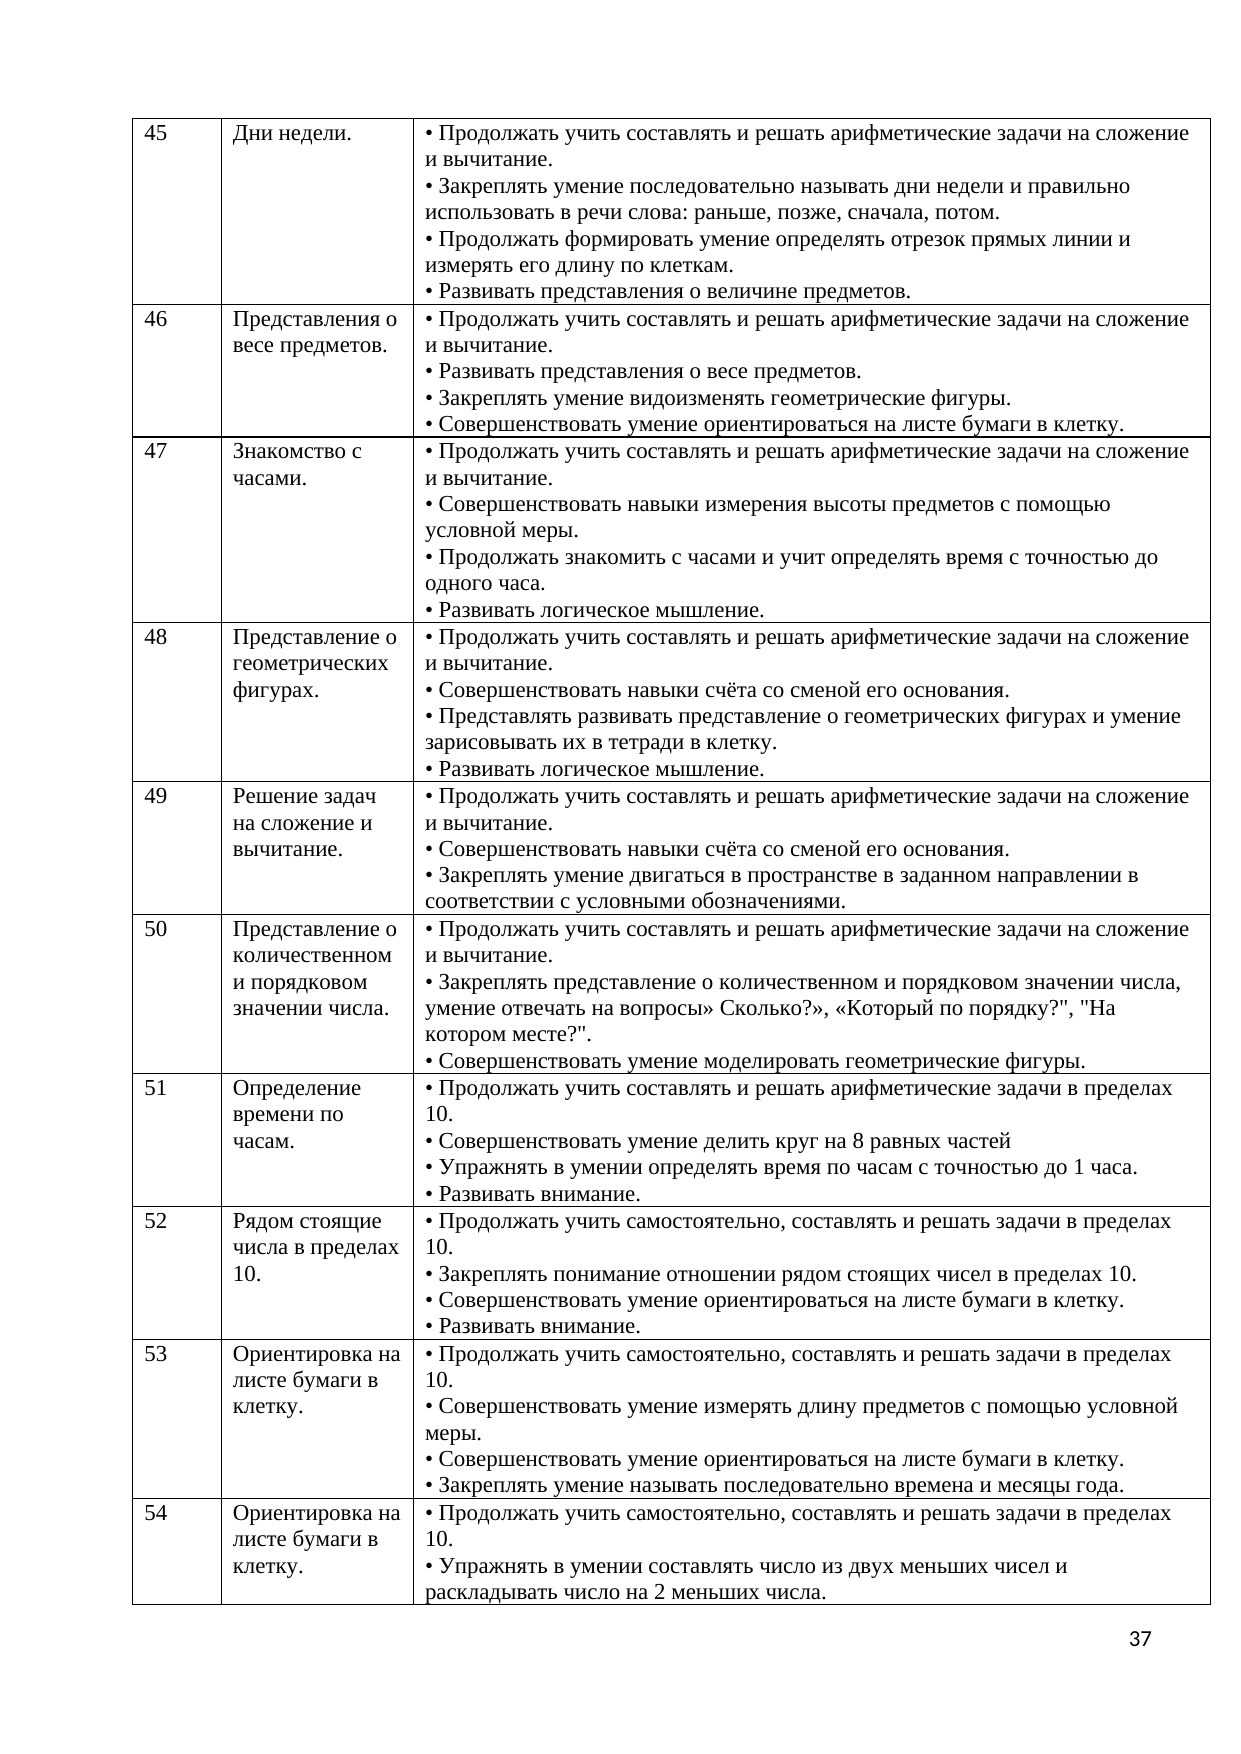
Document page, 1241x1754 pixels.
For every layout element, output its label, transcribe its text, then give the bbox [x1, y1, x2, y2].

table_cell 50 [133, 915, 221, 1073]
table_cell 54 [133, 1499, 221, 1604]
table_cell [222, 1499, 413, 1604]
table_cell 45 [133, 119, 221, 304]
table_cell • Продолжать учить составлять и решать арифметические задачи на сложение и вычитание. • Развивать представления о весе предметов. • Закреплять умение видоизменять геометрические фигуры. • Совершенствовать умение ориентироваться на листе бумаги в клетку. [414, 305, 1210, 436]
table_cell Рядом стоящие числа в пределах 10. [222, 1207, 413, 1339]
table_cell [414, 1499, 1210, 1604]
table_cell 48 [133, 623, 221, 781]
table_cell Ориентировка на листе бумаги в клетку. [222, 1340, 413, 1498]
table_cell • Продолжать учить составлять и решать арифметические задачи на сложение и вычитание. • Совершенствовать навыки счёта со сменой его основания. • Представлять развивать представление о геометрических фигурах и умение зарисовывать их в тетради в клетку. • Развивать логическое мышление. [414, 623, 1210, 781]
table_cell • Продолжать учить самостоятельно, составлять и решать задачи в пределах 10. • Закреплять понимание отношении рядом стоящих чисел в пределах 10. • Совершенствовать умение ориентироваться на листе бумаги в клетку. • Развивать внимание. [414, 1207, 1210, 1339]
table_cell 52 [133, 1207, 221, 1339]
table_cell 49 [133, 782, 221, 914]
table_cell Знакомство с часами. [222, 438, 413, 622]
table_cell 53 [133, 1340, 221, 1498]
table_cell • Продолжать учить составлять и решать арифметические задачи на сложение и вычитание. • Закреплять умение последовательно называть дни недели и правильно использовать в речи слова: раньше, позже, сначала, потом. • Продолжать формировать умение определять отрезок прямых линии и измерять его длину по клеткам. • Развивать представления о величине предметов. [414, 119, 1210, 304]
table_cell • Продолжать учить составлять и решать арифметические задачи в пределах 10. • Совершенствовать умение делить круг на 8 равных частей • Упражнять в умении определять время по часам с точностью до 1 часа. • Развивать внимание. [414, 1074, 1210, 1206]
table_cell 46 [133, 305, 221, 436]
table_cell Дни недели. [222, 119, 413, 304]
table_cell Представления о весе предметов. [222, 305, 413, 436]
table_cell • Продолжать учить составлять и решать арифметические задачи на сложение и вычитание. • Совершенствовать навыки измерения высоты предметов с помощью условной меры. • Продолжать знакомить с часами и учит определять время с точностью до одного часа. • Развивать логическое мышление. [414, 438, 1210, 622]
table_cell • Продолжать учить составлять и решать арифметические задачи на сложение и вычитание. • Закреплять представление о количественном и порядковом значении числа, умение отвечать на вопросы» Сколько?», «Который по порядку?", "На котором месте?". • Совершенствовать умение моделировать геометрические фигуры. [414, 915, 1210, 1073]
table_cell Представление о геометрических фигурах. [222, 623, 413, 781]
table_cell Представление о количественном и порядковом значении числа. [222, 915, 413, 1073]
table_cell 47 [133, 438, 221, 622]
table_cell 51 [133, 1074, 221, 1206]
table_cell • Продолжать учить самостоятельно, составлять и решать задачи в пределах 10. • Совершенствовать умение измерять длину предметов с помощью условной меры. • Совершенствовать умение ориентироваться на листе бумаги в клетку. • Закреплять умение называть последовательно времена и месяцы года. [414, 1340, 1210, 1498]
table_cell Определение времени по часам. [222, 1074, 413, 1206]
table_cell Решение задач на сложение и вычитание. [222, 782, 413, 914]
table_cell • Продолжать учить составлять и решать арифметические задачи на сложение и вычитание. • Совершенствовать навыки счёта со сменой его основания. • Закреплять умение двигаться в пространстве в заданном направлении в соответствии с условными обозначениями. [414, 782, 1210, 914]
